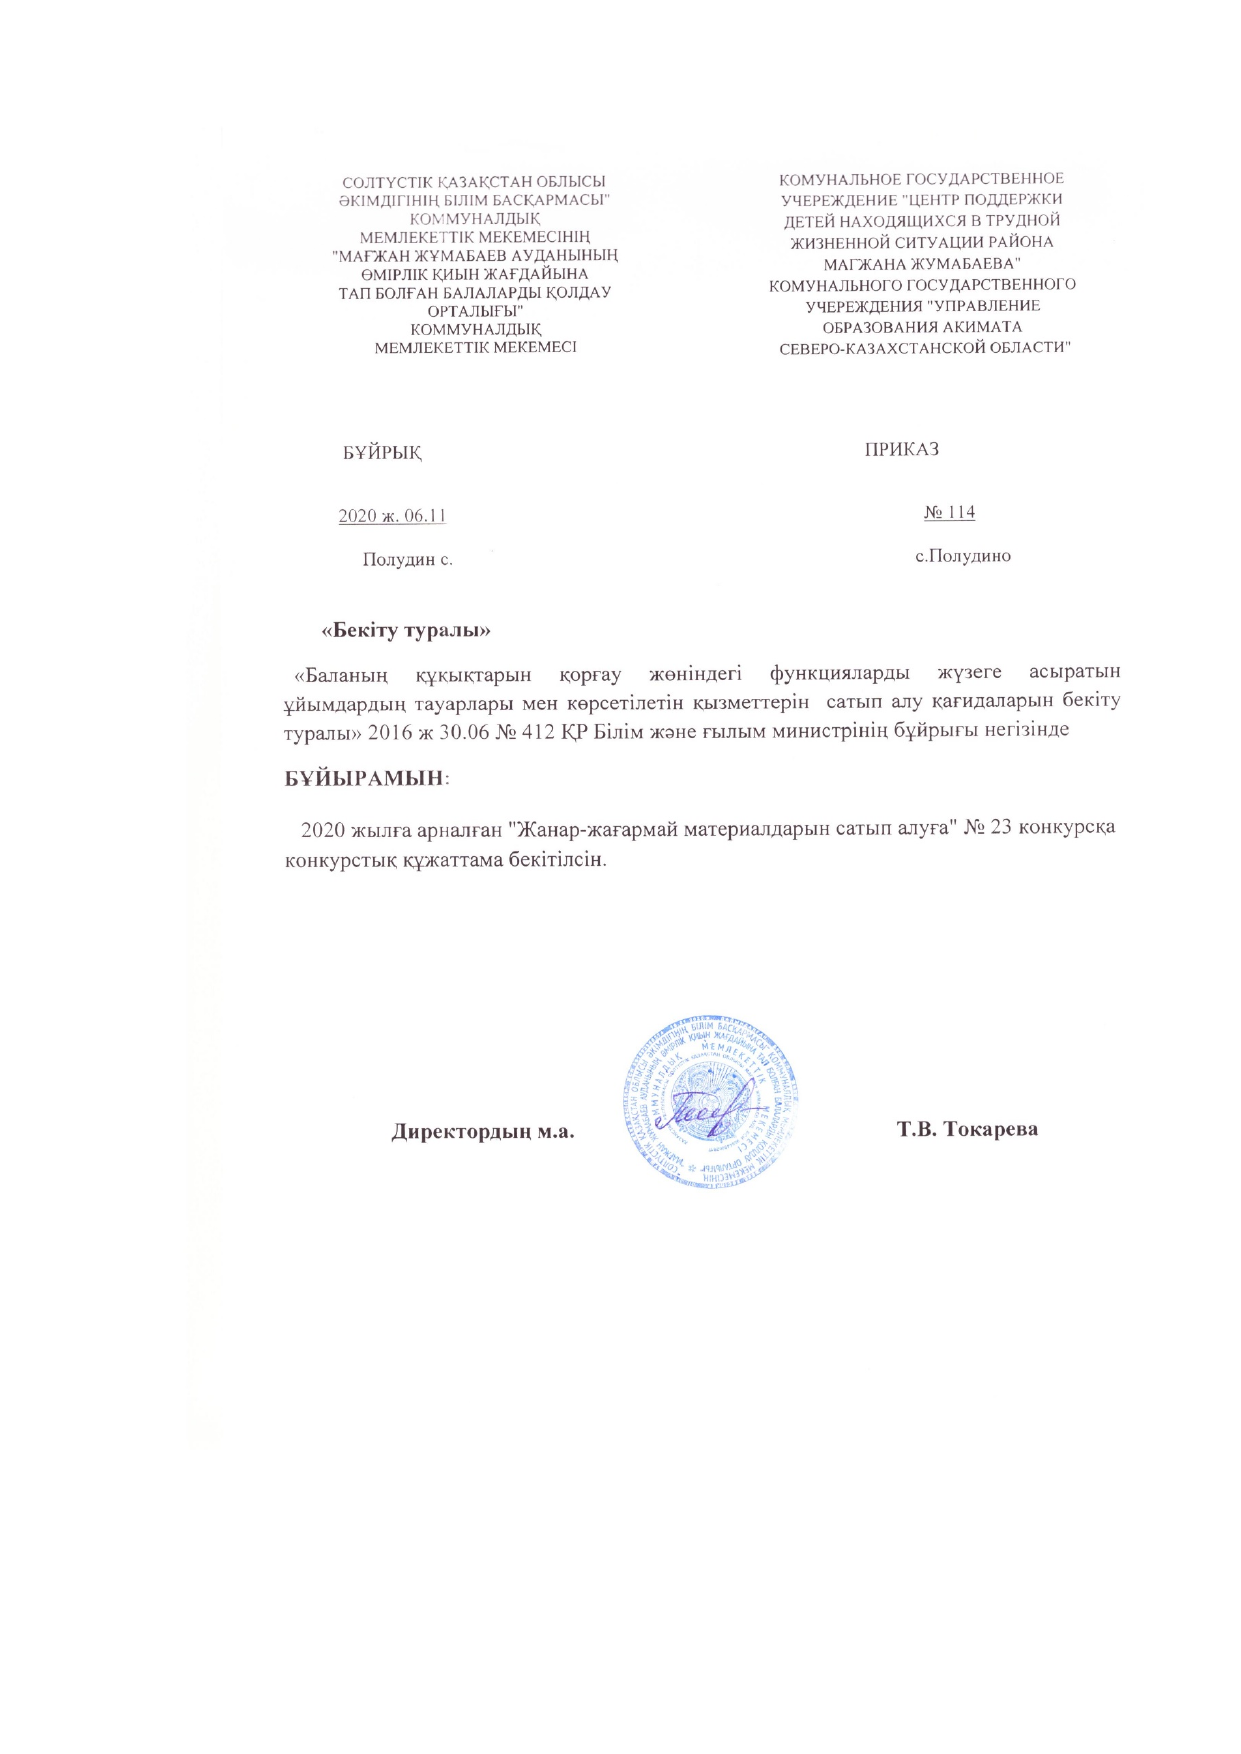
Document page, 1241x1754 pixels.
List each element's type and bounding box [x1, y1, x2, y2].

picture [177, 118, 1152, 1458]
